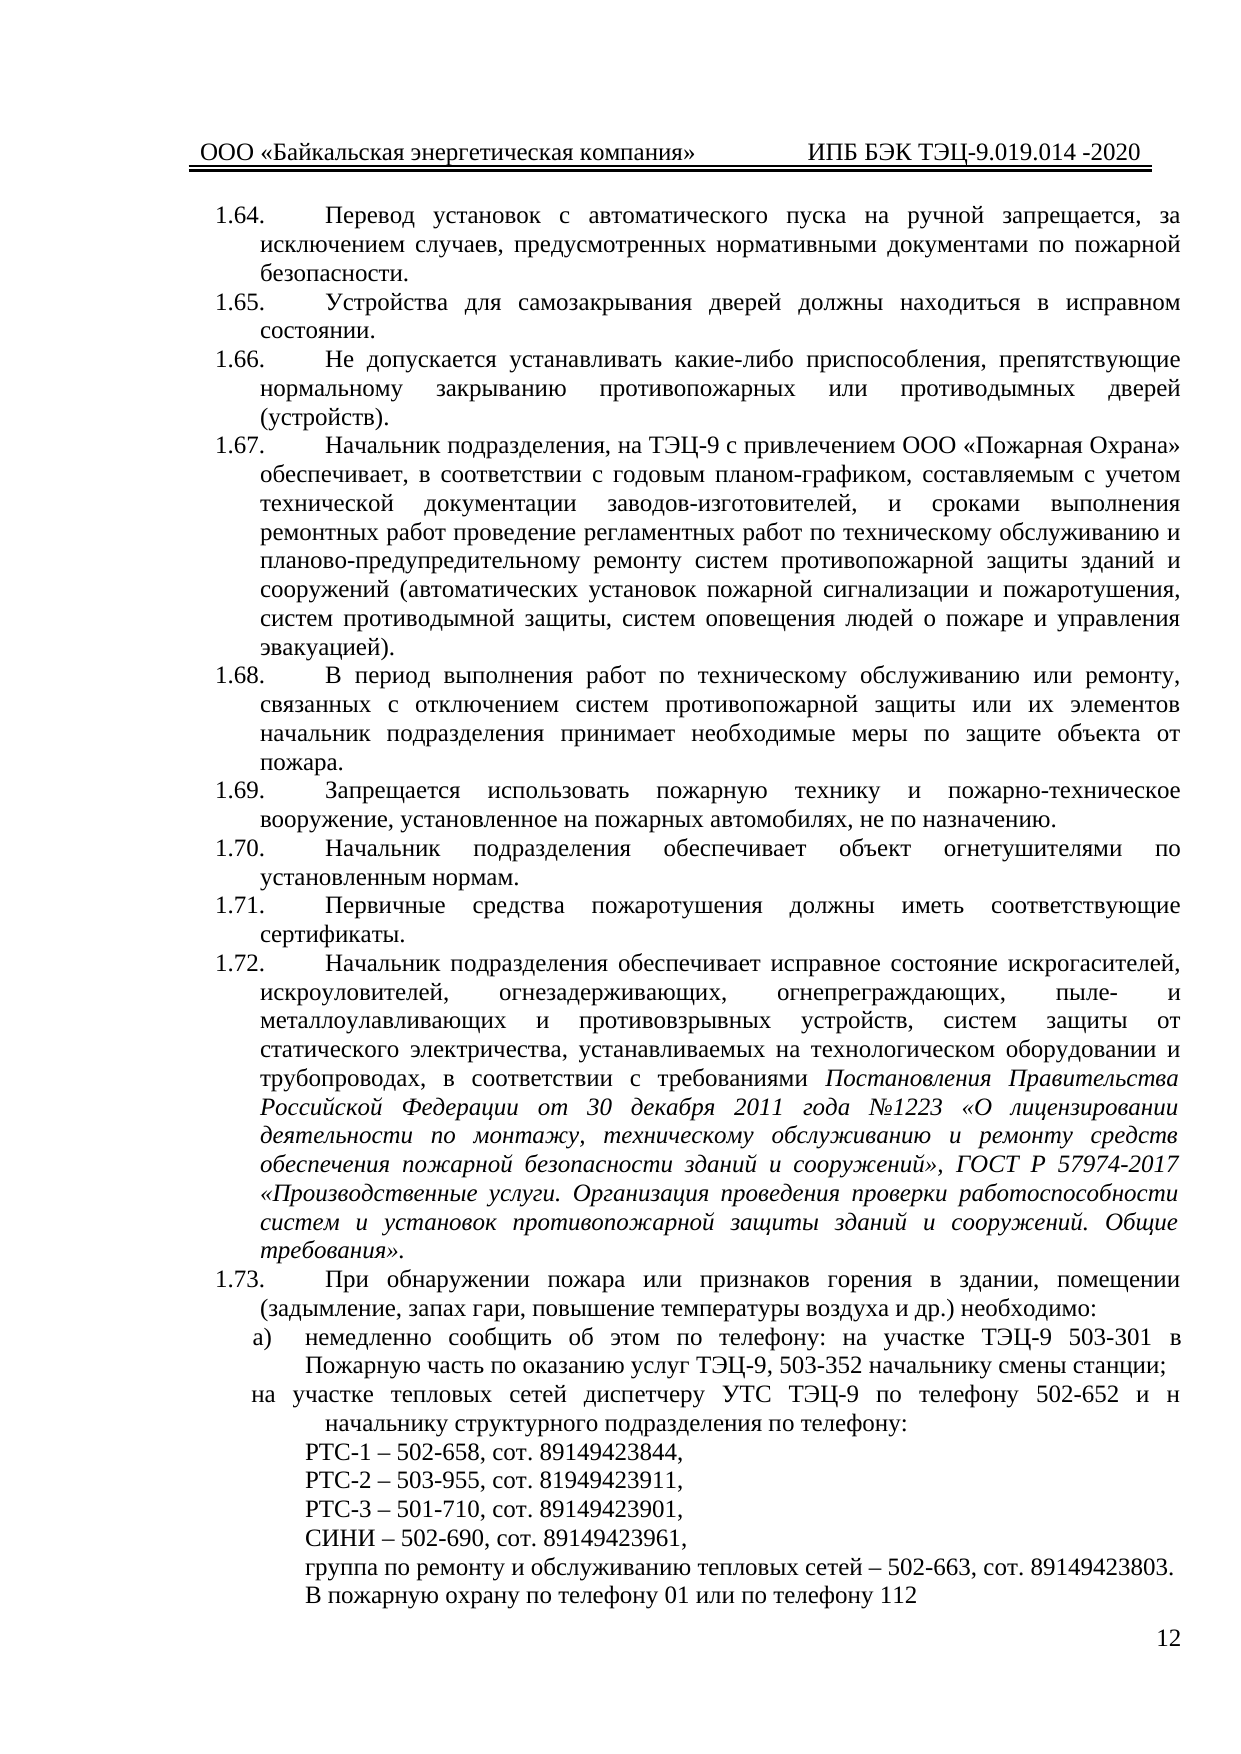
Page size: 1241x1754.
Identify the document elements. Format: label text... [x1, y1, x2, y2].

list Устройства для самозакрывания дверей должны находиться в исправном состоянии. [215, 287, 1181, 344]
list При обнаружении пожара или признаков горения в здании, помещении (задымление, запах гари, повышение температуры воздуха и др.) необходимо: [215, 1264, 1181, 1322]
text РТС-1 – 502-658, сот. 89149423844, [305, 1437, 1181, 1465]
text РТС-3 – 501-710, сот. 89149423901, [305, 1494, 1181, 1523]
list Начальник подразделения обеспечивает объект огнетушителями по установленным нормам. [215, 833, 1181, 890]
list Первичные средства пожаротушения должны иметь соответствующие сертификаты. [215, 890, 1181, 948]
list Не допускается устанавливать какие-либо приспособления, препятствующие нормальному закрыванию противопожарных или противодымных дверей (устройств). [215, 344, 1181, 430]
list немедленно сообщить об этом по телефону: на участке ТЭЦ-9 503-301 в Пожарную часть по оказанию услуг ТЭЦ-9, 503-352 начальнику смены станции; [252, 1322, 1181, 1379]
text РТС-2 – 503-955, сот. 81949423911, [305, 1465, 1181, 1494]
list Запрещается использовать пожарную технику и пожарно-техническое вооружение, установленное на пожарных автомобилях, не по назначению. [215, 775, 1181, 833]
text В пожарную охрану по телефону 01 или по телефону 112 [305, 1580, 1181, 1609]
text группа по ремонту и обслуживанию тепловых сетей – 502-663, сот. 89149423803. [305, 1552, 1181, 1580]
list Перевод установок с автоматического пуска на ручной запрещается, за исключением случаев, предусмотренных нормативными документами по пожарной безопасности. [215, 200, 1181, 287]
list Начальник подразделения обеспечивает исправное состояние искрогасителей, искроуловителей, огнезадерживающих, огнепреграждающих, пыле- и металлоулавливающих и противовзрывных устройств, систем защиты от статического электричества, устанавливаемых на технологическом оборудовании и трубопроводах, в соответствии с требованиями Постановления Правительства Российской Федерации от 30 декабря 2011 года №1223 «О лицензировании деятельности по монтажу, техническому обслуживанию и ремонту средств обеспечения пожарной безопасности зданий и сооружений», ГОСТ Р 57974-2017 «Производственные услуги. Организация проведения проверки работоспособности систем и установок противопожарной защиты зданий и сооружений. Общие требования». [215, 948, 1181, 1264]
text СИНИ – 502-690, сот. 89149423961, [305, 1523, 1181, 1552]
text на участке тепловых сетей диспетчеру УТС ТЭЦ-9 по телефону 502-652 и н начальнику структурного подразделения по телефону: [251, 1379, 1181, 1437]
list Начальник подразделения, на ТЭЦ-9 с привлечением ООО «Пожарная Охрана» обеспечивает, в соответствии с годовым планом-графиком, составляемым с учетом технической документации заводов-изготовителей, и сроками выполнения ремонтных работ проведение регламентных работ по техническому обслуживанию и планово-предупредительному ремонту систем противопожарной защиты зданий и сооружений (автоматических установок пожарной сигнализации и пожаротушения, систем противодымной защиты, систем оповещения людей о пожаре и управления эвакуацией). [215, 430, 1181, 660]
list В период выполнения работ по техническому обслуживанию или ремонту, связанных с отключением систем противопожарной защиты или их элементов начальник подразделения принимает необходимые меры по защите объекта от пожара. [215, 660, 1181, 775]
